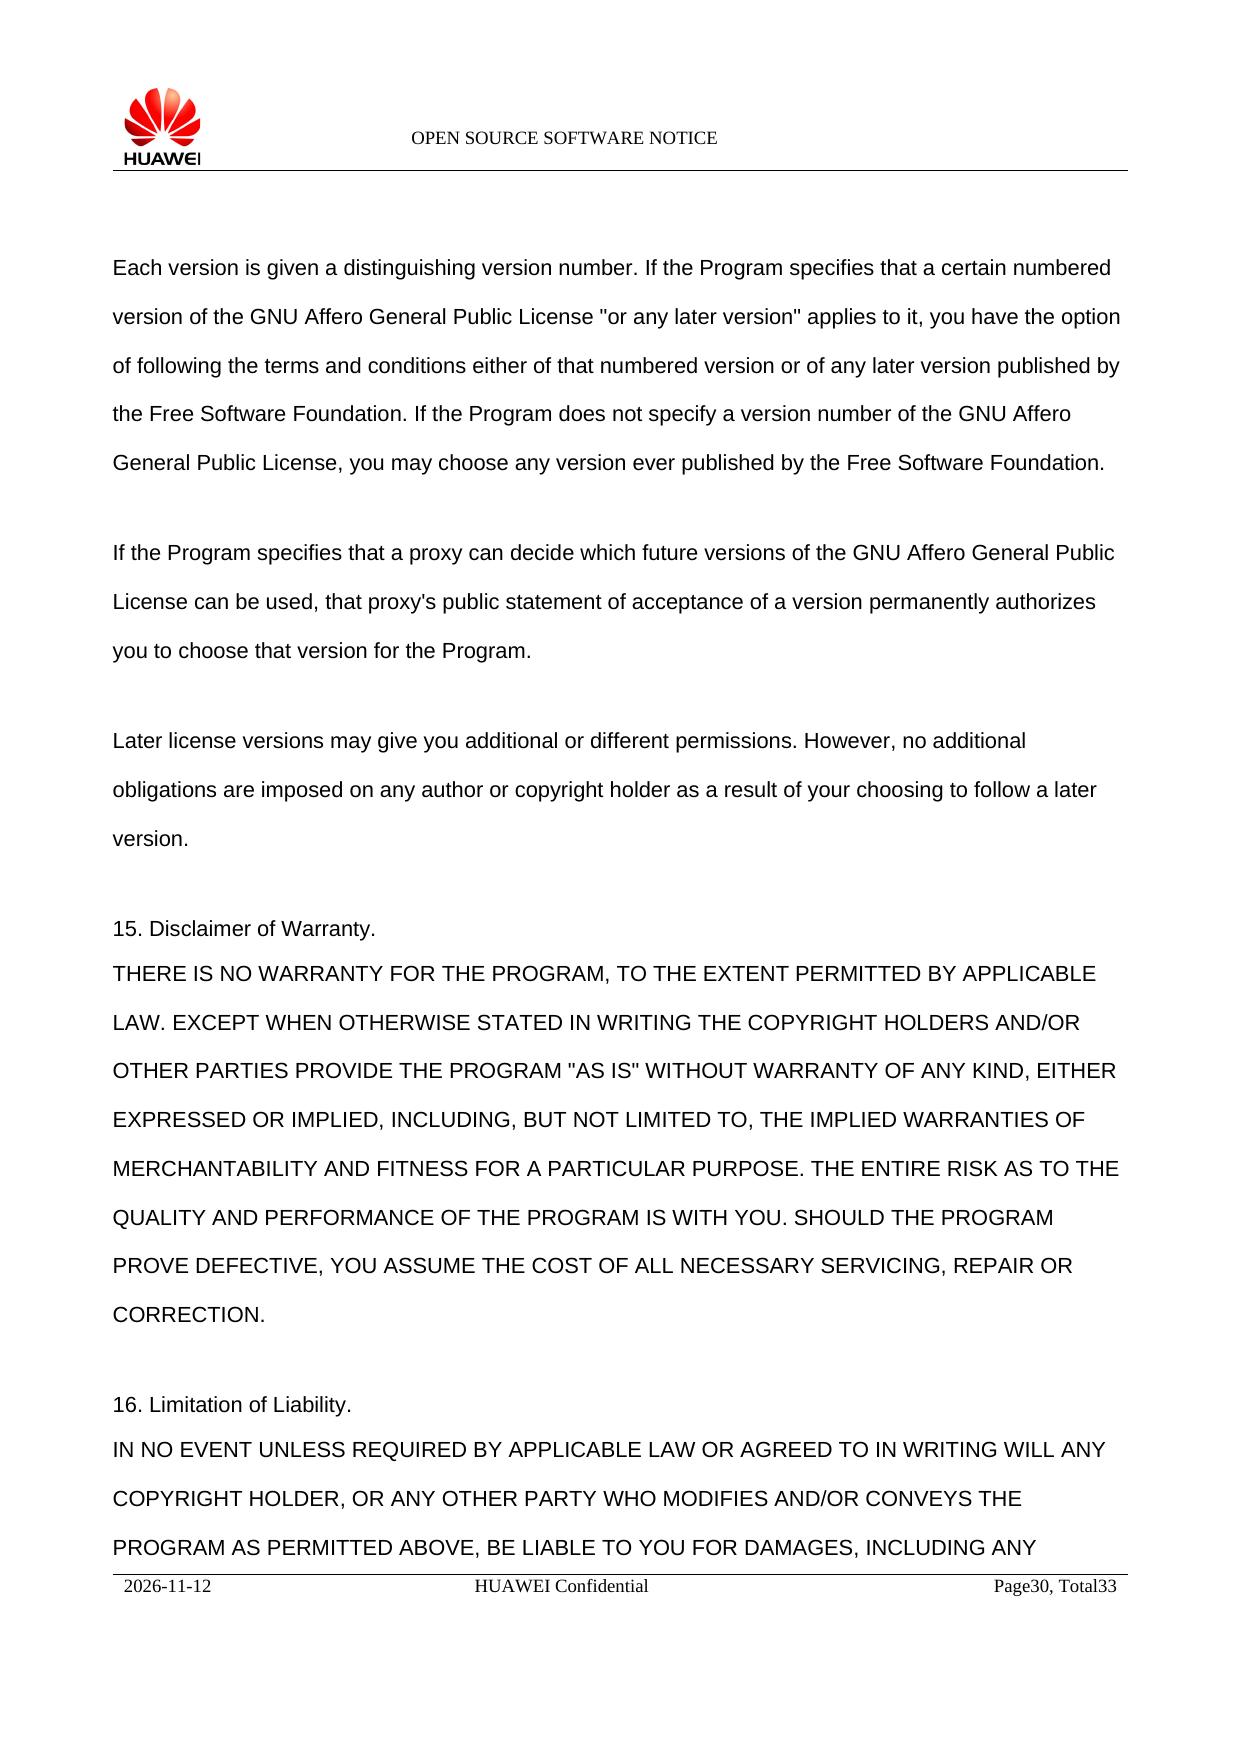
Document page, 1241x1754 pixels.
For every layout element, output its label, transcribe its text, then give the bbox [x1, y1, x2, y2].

text Later license versions may give you additional or different permissions. However, no additional obligations are imposed on any author or copyright holder as a result of your choosing to follow a later version. [112, 724, 1128, 854]
text Each version is given a distinguishing version number. If the Program specifies that a certain numbered version of the GNU Affero General Public License "or any later version" applies to it, you have the option of following the terms and conditions either of that numbered version or of any later version published by the Free Software Foundation. If the Program does not specify a version number of the GNU Affero General Public License, you may choose any version ever published by the Free Software Foundation. [112, 251, 1128, 479]
text THERE IS NO WARRANTY FOR THE PROGRAM, TO THE EXTENT PERMITTED BY APPLICABLE LAW. EXCEPT WHEN OTHERWISE STATED IN WRITING THE COPYRIGHT HOLDERS AND/OR OTHER PARTIES PROVIDE THE PROGRAM "AS IS" WITHOUT WARRANTY OF ANY KIND, EITHER EXPRESSED OR IMPLIED, INCLUDING, BUT NOT LIMITED TO, THE IMPLIED WARRANTIES OF MERCHANTABILITY AND FITNESS FOR A PARTICULAR PURPOSE. THE ENTIRE RISK AS TO THE QUALITY AND PERFORMANCE OF THE PROGRAM IS WITH YOU. SHOULD THE PROGRAM PROVE DEFECTIVE, YOU ASSUME THE COST OF ALL NECESSARY SERVICING, REPAIR OR CORRECTION. [112, 957, 1128, 1331]
picture [124, 88, 201, 165]
text 16. Limitation of Liability. [112, 1389, 1128, 1421]
text 15. Disclaimer of Warranty. [112, 912, 1128, 944]
text If the Program specifies that a proxy can decide which future versions of the GNU Affero General Public License can be used, that proxy's public statement of acceptance of a version permanently authorizes you to choose that version for the Program. [112, 537, 1128, 667]
